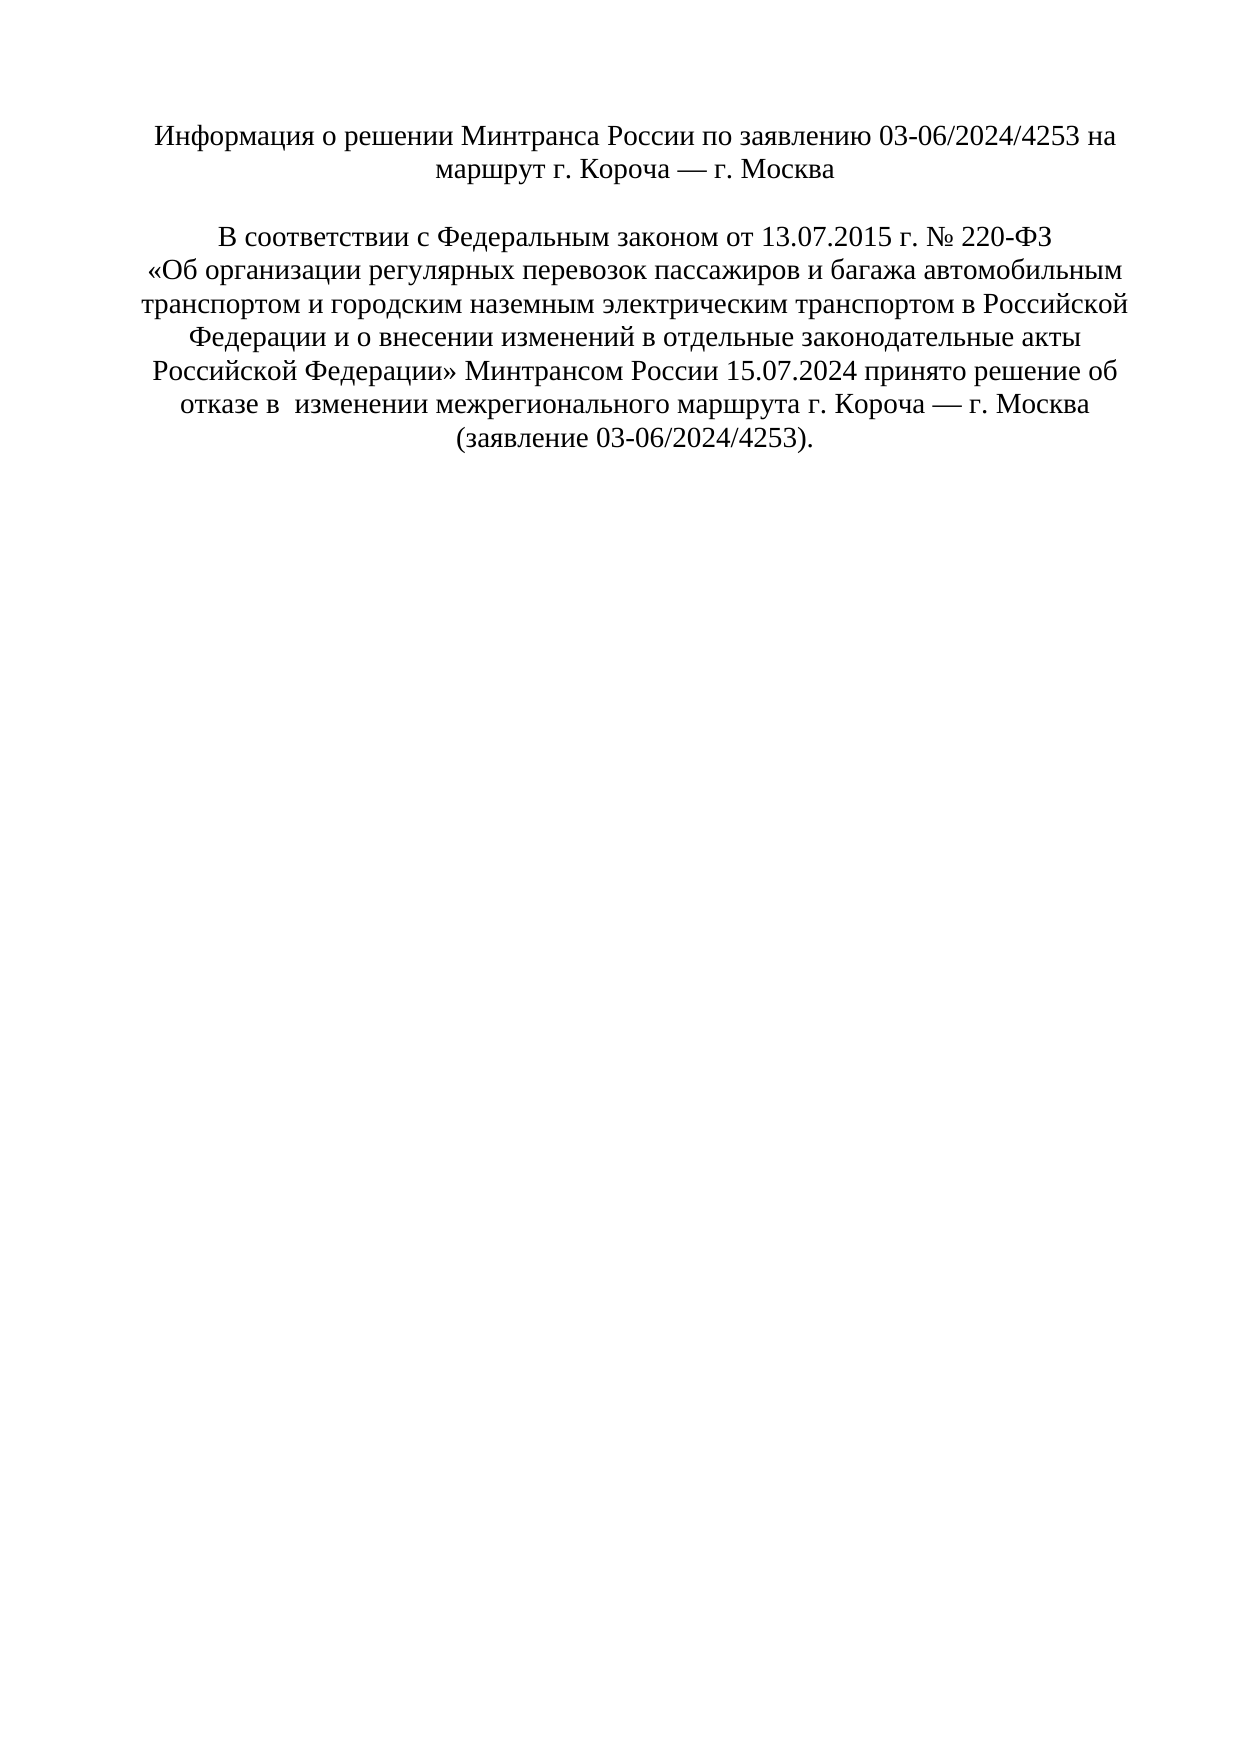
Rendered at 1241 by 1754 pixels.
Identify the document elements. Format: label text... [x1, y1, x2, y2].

text Информация о решении Минтранса России по заявлению 03-06/2024/4253 на маршрут г. Короча — г. Москва [118, 118, 1152, 185]
text В соответствии с Федеральным законом от 13.07.2015 г. № 220-ФЗ «Об организации регулярных перевозок пассажиров и багажа автомобильным транспортом и городским наземным электрическим транспортом в Российской Федерации и о внесении изменений в отдельные законодательные акты Российской Федерации» Минтрансом России 15.07.2024 принято решение об отказе в изменении межрегионального маршрута г. Короча — г. Москва (заявление 03-06/2024/4253). [118, 219, 1152, 453]
